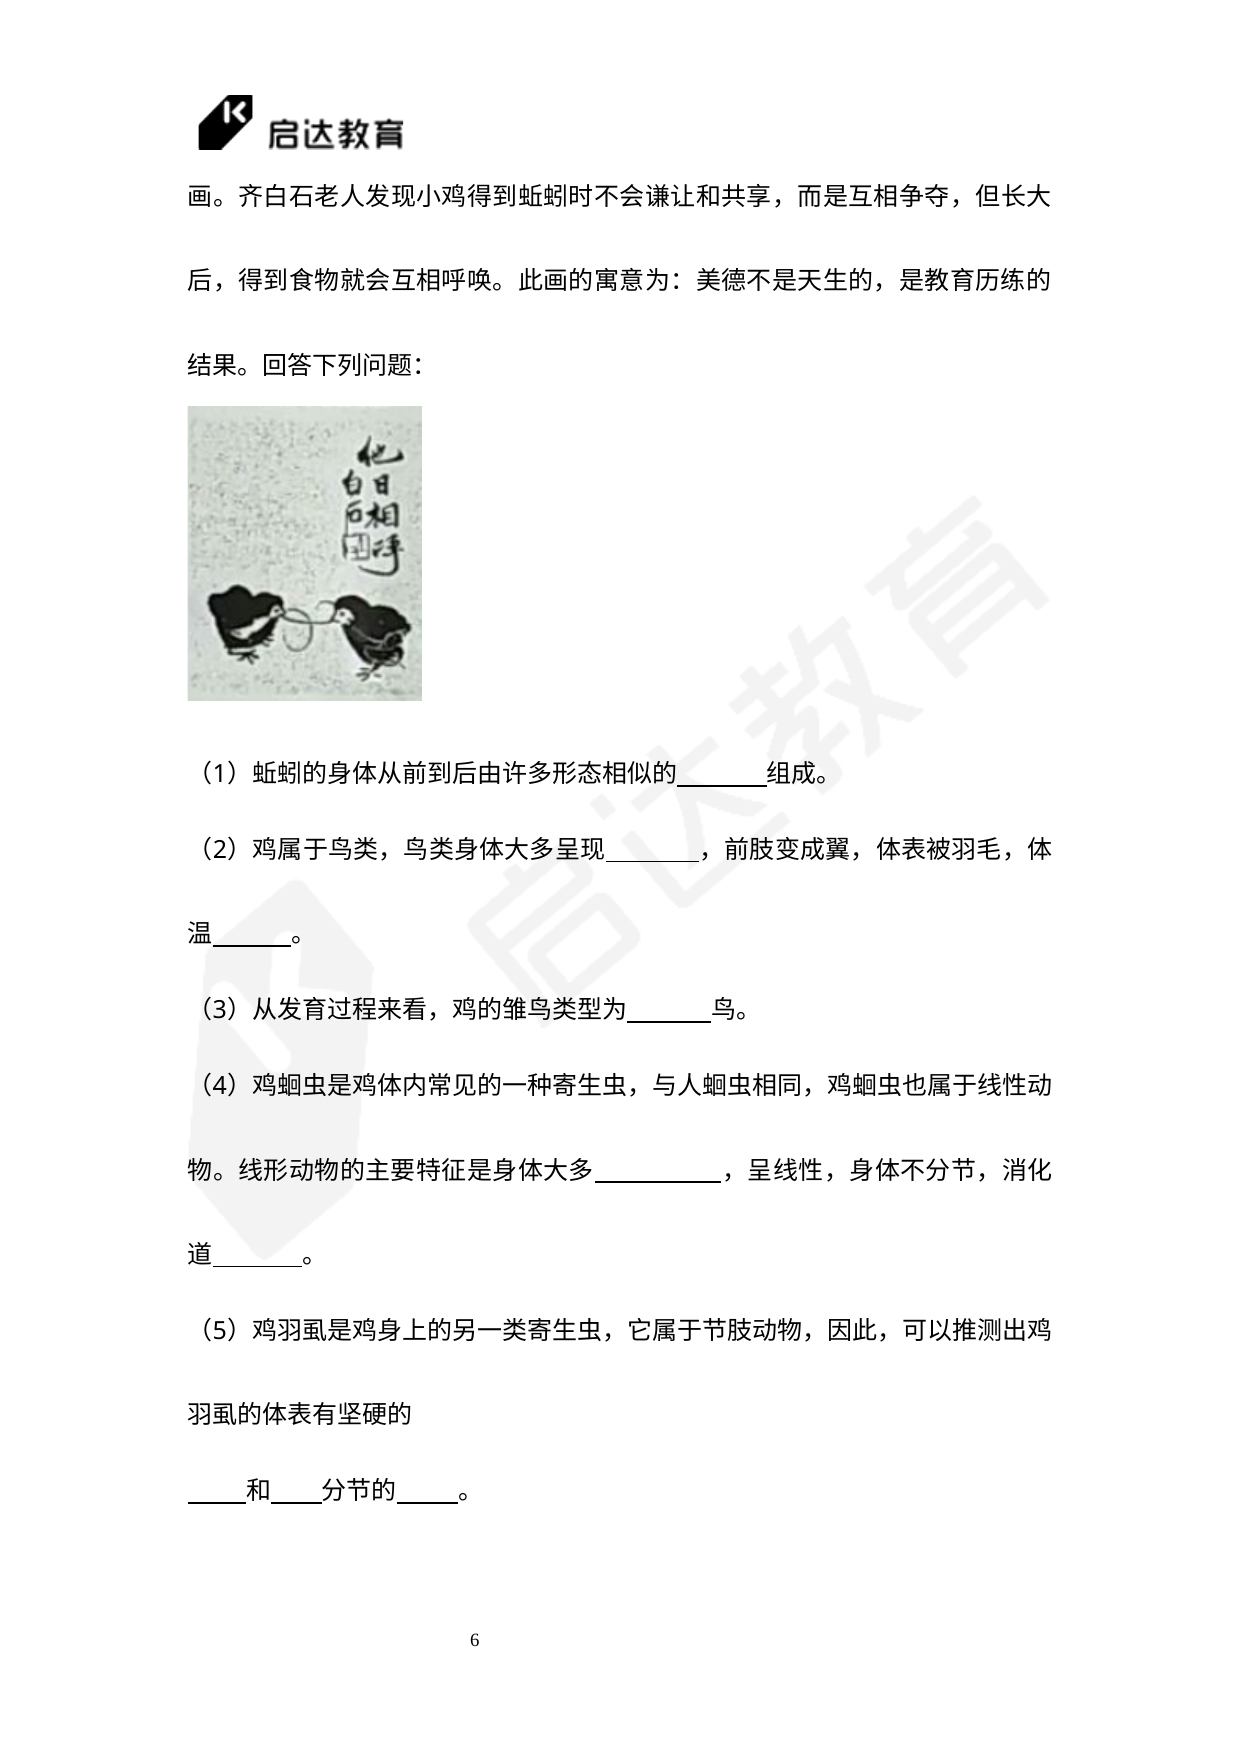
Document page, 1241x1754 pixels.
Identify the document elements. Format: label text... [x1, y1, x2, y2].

picture [198, 95, 404, 150]
text （4）鸡蛔虫是鸡体内常见的一种寄生虫，与人蛔虫相同，鸡蛔虫也属于线性动物。线形动物的主要特征是身体大多 ，呈线性，身体不分节，消化道 。 [187, 1051, 1053, 1285]
text 28.（8分）下面的国画名叫《他日相呼》，为我国著名的画家齐白石先生所画。齐白石老人发现小鸡得到蚯蚓时不会谦让和共享，而是互相争夺，但长大后，得到食物就会互相呼唤。此画的寓意为：美德不是天生的，是教育历练的结果。回答下列问题： [187, 162, 1053, 396]
picture [187, 406, 422, 701]
text （1）蚯蚓的身体从前到后由许多形态相似的 组成。 [187, 739, 1053, 804]
text （3）从发育过程来看，鸡的雏鸟类型为 鸟。 [187, 975, 1053, 1040]
text 和 分节的 。 [187, 1456, 1053, 1521]
text （2）鸡属于鸟类，鸟类身体大多呈现 ，前肢变成翼，体表被羽毛，体温 。 [187, 815, 1053, 964]
text （5）鸡羽虱是鸡身上的另一类寄生虫，它属于节肢动物，因此，可以推测出鸡羽虱的体表有坚硬的 [187, 1296, 1053, 1446]
